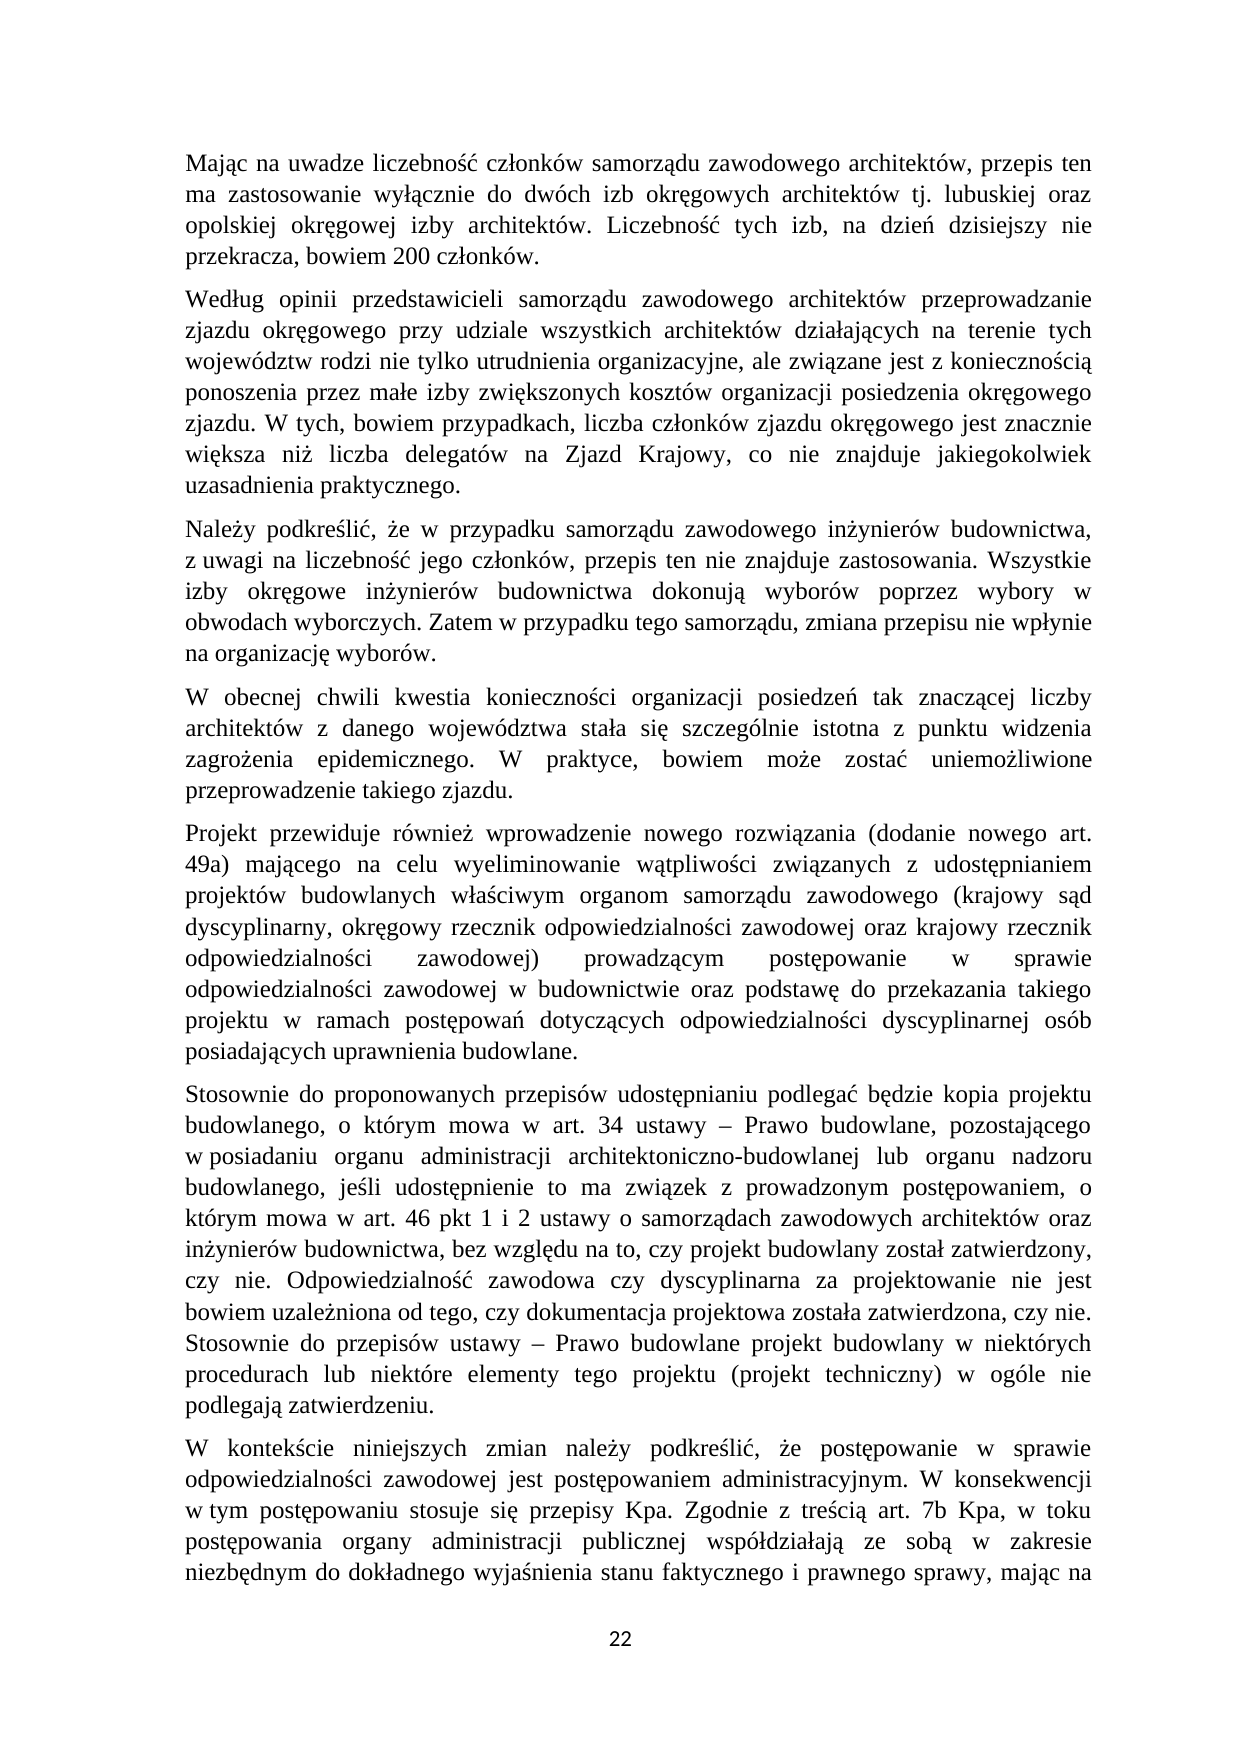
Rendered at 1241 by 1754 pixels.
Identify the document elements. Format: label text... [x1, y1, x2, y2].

list Stosownie do proponowanych przepisów udostępnianiu podlegać będzie kopia projektu budowlanego, o którym mowa w art. 34 ustawy – Prawo budowlane, pozostającego w posiadaniu organu administracji architektoniczno-budowlanej lub organu nadzoru budowlanego, jeśli udostępnienie to ma związek z prowadzonym postępowaniem, o którym mowa w art. 46 pkt 1 i 2 ustawy o samorządach zawodowych architektów oraz inżynierów budownictwa, bez względu na to, czy projekt budowlany został zatwierdzony, czy nie. Odpowiedzialność zawodowa czy dyscyplinarna za projektowanie nie jest bowiem uzależniona od tego, czy dokumentacja projektowa została zatwierdzona, czy nie. Stosownie do przepisów ustawy – Prawo budowlane projekt budowlany w niektórych procedurach lub niektóre elementy tego projektu (projekt techniczny) w ogóle nie podlegają zatwierdzeniu. [185, 1079, 1093, 1418]
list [185, 1433, 1093, 1586]
list Mając na uwadze liczebność członków samorządu zawodowego architektów, przepis ten ma zastosowanie wyłącznie do dwóch izb okręgowych architektów tj. lubuskiej oraz opolskiej okręgowej izby architektów. Liczebność tych izb, na dzień dzisiejszy nie przekracza, bowiem 200 członków. [185, 148, 1093, 269]
list Projekt przewiduje również wprowadzenie nowego rozwiązania (dodanie nowego art. 49a) mającego na celu wyeliminowanie wątpliwości związanych z udostępnianiem projektów budowlanych właściwym organom samorządu zawodowego (krajowy sąd dyscyplinarny, okręgowy rzecznik odpowiedzialności zawodowej oraz krajowy rzecznik odpowiedzialności zawodowej) prowadzącym postępowanie w sprawie odpowiedzialności zawodowej w budownictwie oraz podstawę do przekazania takiego projektu w ramach postępowań dotyczących odpowiedzialności dyscyplinarnej osób posiadających uprawnienia budowlane. [185, 818, 1093, 1064]
list Według opinii przedstawicieli samorządu zawodowego architektów przeprowadzanie zjazdu okręgowego przy udziale wszystkich architektów działających na terenie tych województw rodzi nie tylko utrudnienia organizacyjne, ale związane jest z koniecznością ponoszenia przez małe izby zwiększonych kosztów organizacji posiedzenia okręgowego zjazdu. W tych, bowiem przypadkach, liczba członków zjazdu okręgowego jest znacznie większa niż liczba delegatów na Zjazd Krajowy, co nie znajduje jakiegokolwiek uzasadnienia praktycznego. [185, 284, 1093, 499]
list W obecnej chwili kwestia konieczności organizacji posiedzeń tak znaczącej liczby architektów z danego województwa stała się szczególnie istotna z punktu widzenia zagrożenia epidemicznego. W praktyce, bowiem może zostać uniemożliwione przeprowadzenie takiego zjazdu. [185, 682, 1093, 804]
list Należy podkreślić, że w przypadku samorządu zawodowego inżynierów budownictwa, z uwagi na liczebność jego członków, przepis ten nie znajduje zastosowania. Wszystkie izby okręgowe inżynierów budownictwa dokonują wyborów poprzez wybory w obwodach wyborczych. Zatem w przypadku tego samorządu, zmiana przepisu nie wpłynie na organizację wyborów. [185, 514, 1093, 667]
